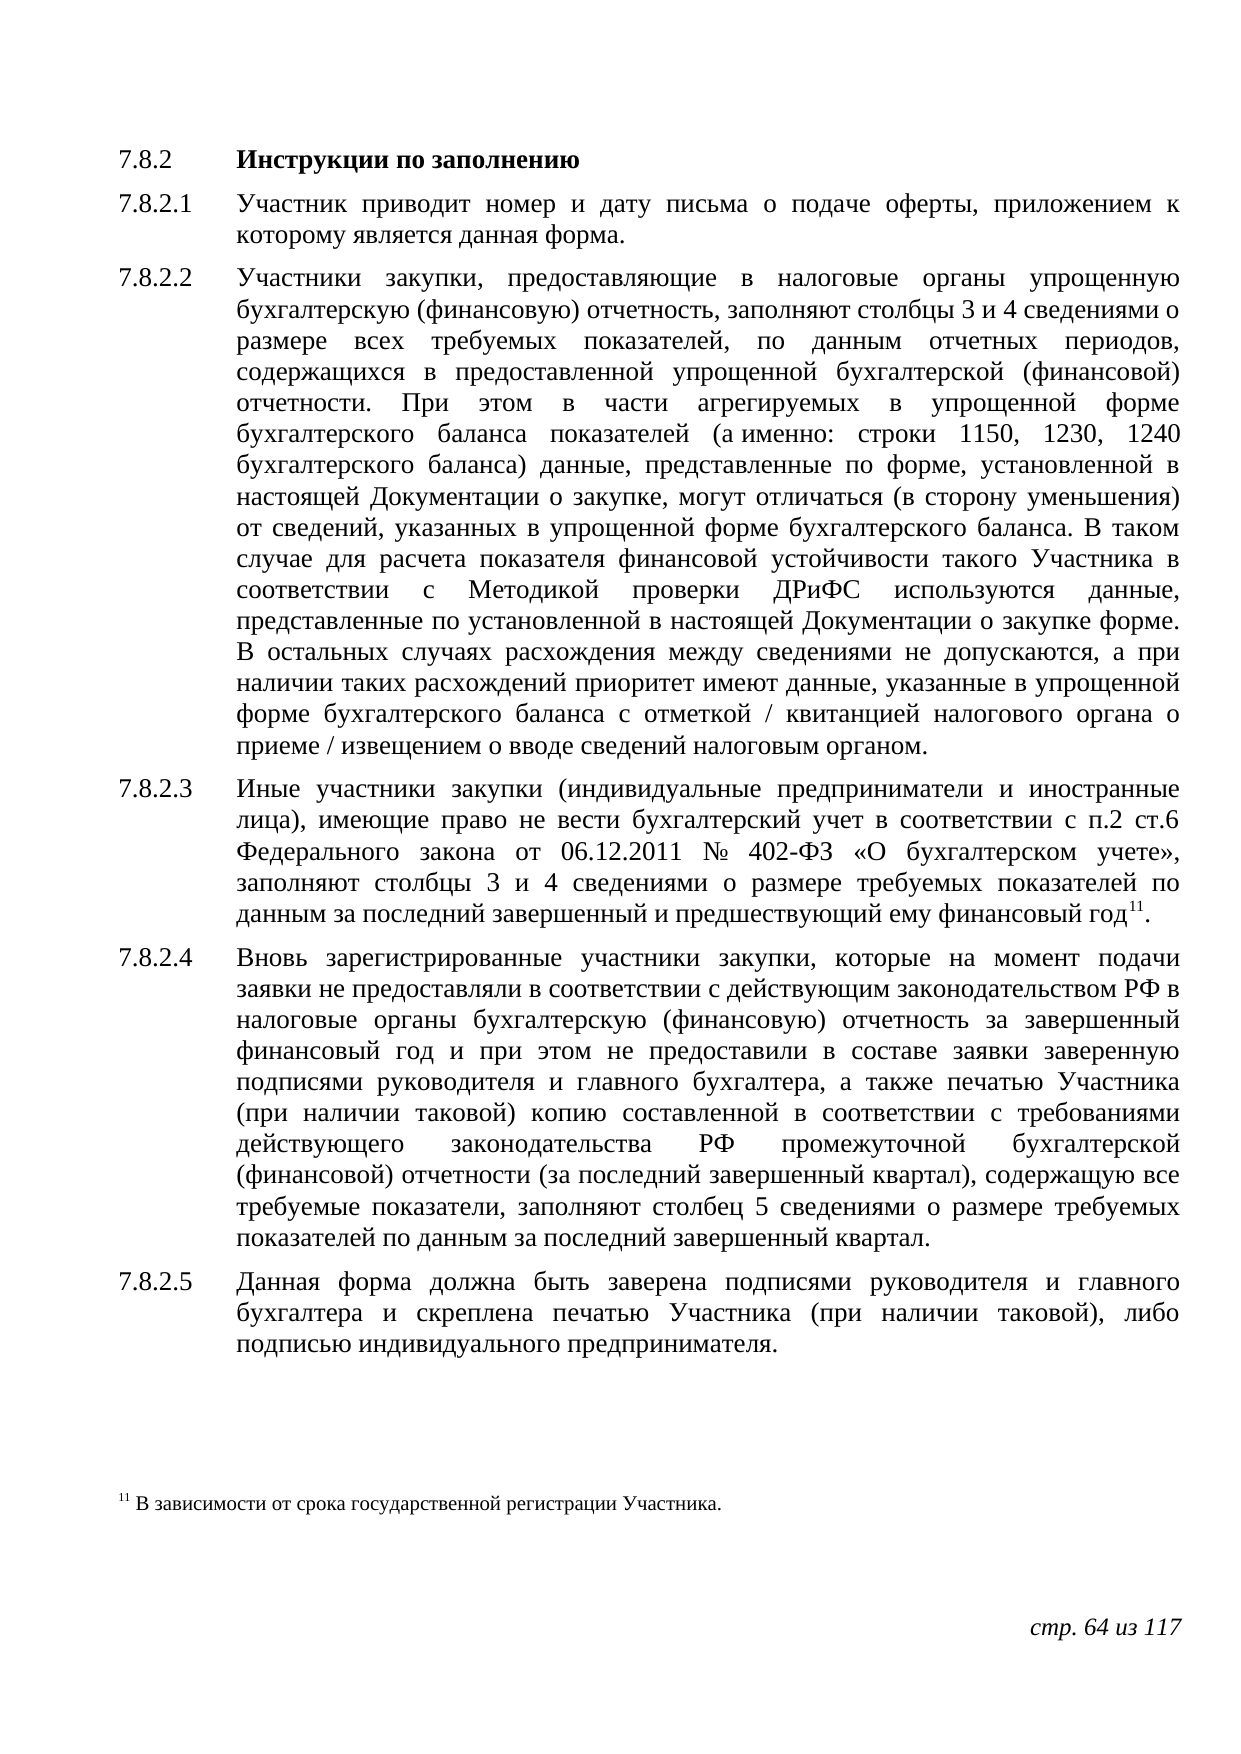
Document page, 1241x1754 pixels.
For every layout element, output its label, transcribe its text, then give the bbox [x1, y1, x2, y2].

text Инструкции по заполнению [118, 143, 1181, 174]
text Участники закупки, предоставляющие в налоговые органы упрощенную бухгалтерскую (финансовую) отчетность, заполняют столбцы 3 и 4 сведениями о размере всех требуемых показателей, по данным отчетных периодов, содержащихся в предоставленной упрощенной бухгалтерской (финансовой) отчетности. При этом в части агрегируемых в упрощенной форме бухгалтерского баланса показателей (а именно: строки 1150, 1230, 1240 бухгалтерского баланса) данные, представленные по форме, установленной в настоящей Документации о закупке, могут отличаться (в сторону уменьшения) от сведений, указанных в упрощенной форме бухгалтерского баланса. В таком случае для расчета показателя финансовой устойчивости такого Участника в соответствии с Методикой проверки ДРиФС используются данные, представленные по установленной в настоящей Документации о закупке форме. В остальных случаях расхождения между сведениями не допускаются, а при наличии таких расхождений приоритет имеют данные, указанные в упрощенной форме бухгалтерского баланса с отметкой / квитанцией налогового органа о приеме / извещением о вводе сведений налоговым органом. [118, 262, 1181, 760]
text Данная форма должна быть заверена подписями руководителя и главного бухгалтера и скреплена печатью Участника (при наличии таковой), либо подписью индивидуального предпринимателя. [118, 1264, 1181, 1358]
text Участник приводит номер и дату письма о подаче оферты, приложением к которому является данная форма. [118, 187, 1181, 249]
text Иные участники закупки (индивидуальные предприниматели и иностранные лица), имеющие право не вести бухгалтерский учет в соответствии с п.2 ст.6 Федерального закона от 06.12.2011 № 402-ФЗ «О бухгалтерском учете», заполняют столбцы 3 и 4 сведениями о размере требуемых показателей по данным за последний завершенный и предшествующий ему финансовый год. [118, 772, 1181, 928]
text Вновь зарегистрированные участники закупки, которые на момент подачи заявки не предоставляли в соответствии с действующим законодательством РФ в налоговые органы бухгалтерскую (финансовую) отчетность за завершенный финансовый год и при этом не предоставили в составе заявки заверенную подписями руководителя и главного бухгалтера, а также печатью Участника (при наличии таковой) копию составленной в соответствии с требованиями действующего законодательства РФ промежуточной бухгалтерской (финансовой) отчетности (за последний завершенный квартал), содержащую все требуемые показатели, заполняют столбец 5 сведениями о размере требуемых показателей по данным за последний завершенный квартал. [118, 941, 1181, 1252]
